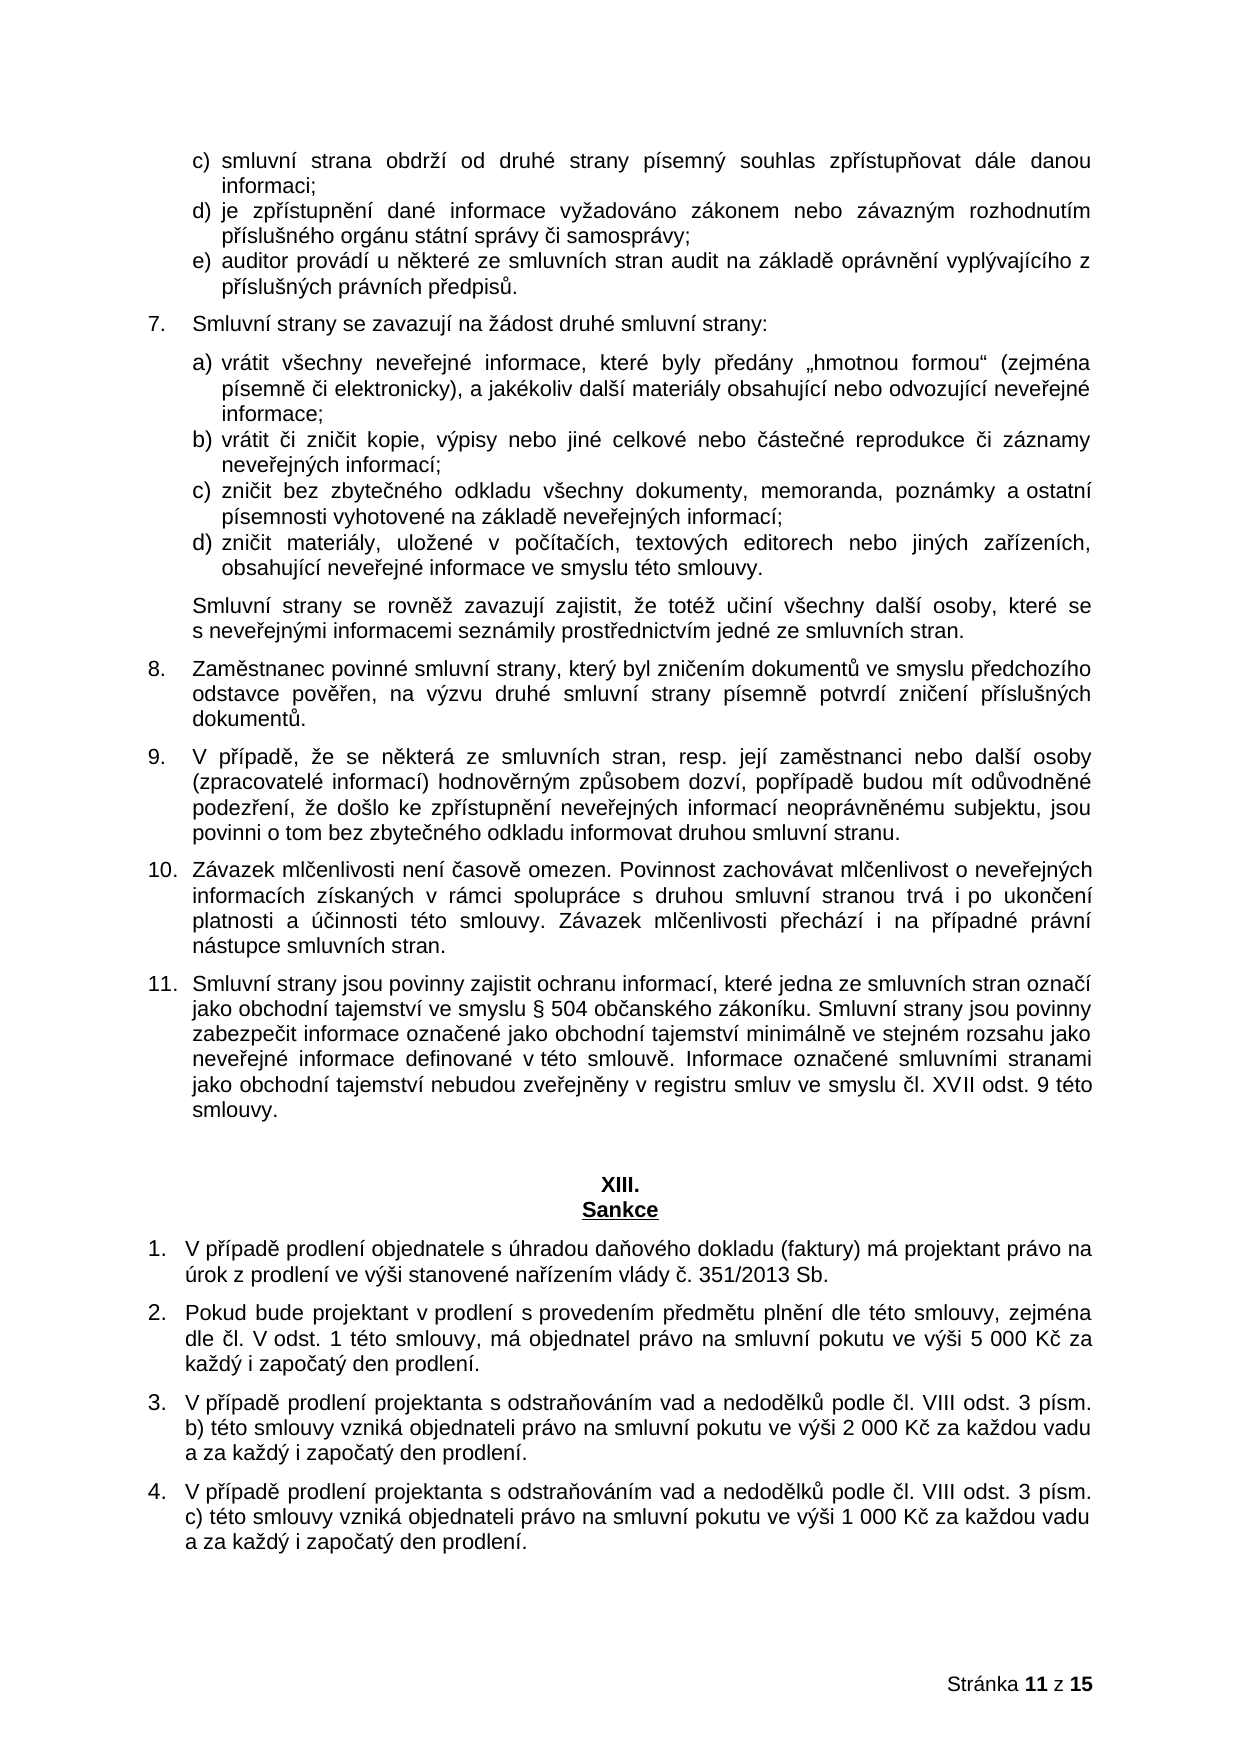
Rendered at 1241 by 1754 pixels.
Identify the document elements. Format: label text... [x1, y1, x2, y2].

list Zaměstnanec povinné smluvní strany, který byl zničením dokumentů ve smyslu předchozího odstavce pověřen, na výzvu druhé smluvní strany písemně potvrdí zničení příslušných dokumentů. [148, 656, 1093, 732]
text Sankce [148, 1197, 1093, 1223]
list Smluvní strany jsou povinny zajistit ochranu informací, které jedna ze smluvních stran označí jako obchodní tajemství ve smyslu § 504 občanského zákoníku. Smluvní strany jsou povinny zabezpečit informace označené jako obchodní tajemství minimálně ve stejném rozsahu jako neveřejné informace definované v této smlouvě. Informace označené smluvními stranami jako obchodní tajemství nebudou zveřejněny v registru smluv ve smyslu čl. XVII odst. 9 této smlouvy. [148, 971, 1093, 1122]
list vrátit všechny neveřejné informace, které byly předány „hmotnou formou“ (zejména písemně či elektronicky), a jakékoliv další materiály obsahující nebo odvozující neveřejné informace; [192, 349, 1092, 426]
text Smluvní strany se rovněž zavazují zajistit, že totéž učiní všechny další osoby, které se s neveřejnými informacemi seznámily prostřednictvím jedné ze smluvních stran. [192, 593, 1093, 643]
list Smluvní strany se zavazují na žádost druhé smluvní strany: [148, 311, 1093, 337]
list zničit materiály, uložené v počítačích, textových editorech nebo jiných zařízeních, obsahující neveřejné informace ve smyslu této smlouvy. [192, 529, 1092, 581]
list smluvní strana obdrží od druhé strany písemný souhlas zpřístupňovat dále danou informaci; [192, 148, 1092, 198]
list Závazek mlčenlivosti není časově omezen. Povinnost zachovávat mlčenlivost o neveřejných informacích získaných v rámci spolupráce s druhou smluvní stranou trvá i po ukončení platnosti a účinnosti této smlouvy. Závazek mlčenlivosti přechází i na případné právní nástupce smluvních stran. [148, 857, 1093, 958]
list auditor provádí u některé ze smluvních stran audit na základě oprávnění vyplývajícího z příslušných právních předpisů. [192, 248, 1092, 299]
list je zpřístupnění dané informace vyžadováno zákonem nebo závazným rozhodnutím příslušného orgánu státní správy či samosprávy; [192, 198, 1092, 248]
list V případě prodlení projektanta s odstraňováním vad a nedodělků podle čl. VIII odst. 3 písm. b) této smlouvy vzniká objednateli právo na smluvní pokutu ve výši 2 000 Kč za každou vadu a za každý i započatý den prodlení. [148, 1388, 1093, 1465]
list V případě prodlení projektanta s odstraňováním vad a nedodělků podle čl. VIII odst. 3 písm. c) této smlouvy vzniká objednateli právo na smluvní pokutu ve výši 1 000 Kč za každou vadu a za každý i započatý den prodlení. [148, 1478, 1093, 1554]
list V případě prodlení objednatele s úhradou daňového dokladu (faktury) má projektant právo na úrok z prodlení ve výši stanovené nařízením vlády č. 351/2013 Sb. [148, 1235, 1093, 1287]
list vrátit či zničit kopie, výpisy nebo jiné celkové nebo částečné reprodukce či záznamy neveřejných informací; [192, 426, 1092, 477]
list V případě, že se některá ze smluvních stran, resp. její zaměstnanci nebo další osoby (zpracovatelé informací) hodnověrným způsobem dozví, popřípadě budou mít odůvodněné podezření, že došlo ke zpřístupnění neveřejných informací neoprávněnému subjektu, jsou povinni o tom bez zbytečného odkladu informovat druhou smluvní stranu. [148, 744, 1093, 845]
list zničit bez zbytečného odkladu všechny dokumenty, memoranda, poznámky a ostatní písemnosti vyhotovené na základě neveřejných informací; [192, 477, 1092, 529]
text XIII. [148, 1172, 1093, 1197]
list Pokud bude projektant v prodlení s provedením předmětu plnění dle této smlouvy, zejména dle čl. V odst. 1 této smlouvy, má objednatel právo na smluvní pokutu ve výši 5 000 Kč za každý i započatý den prodlení. [148, 1299, 1093, 1376]
